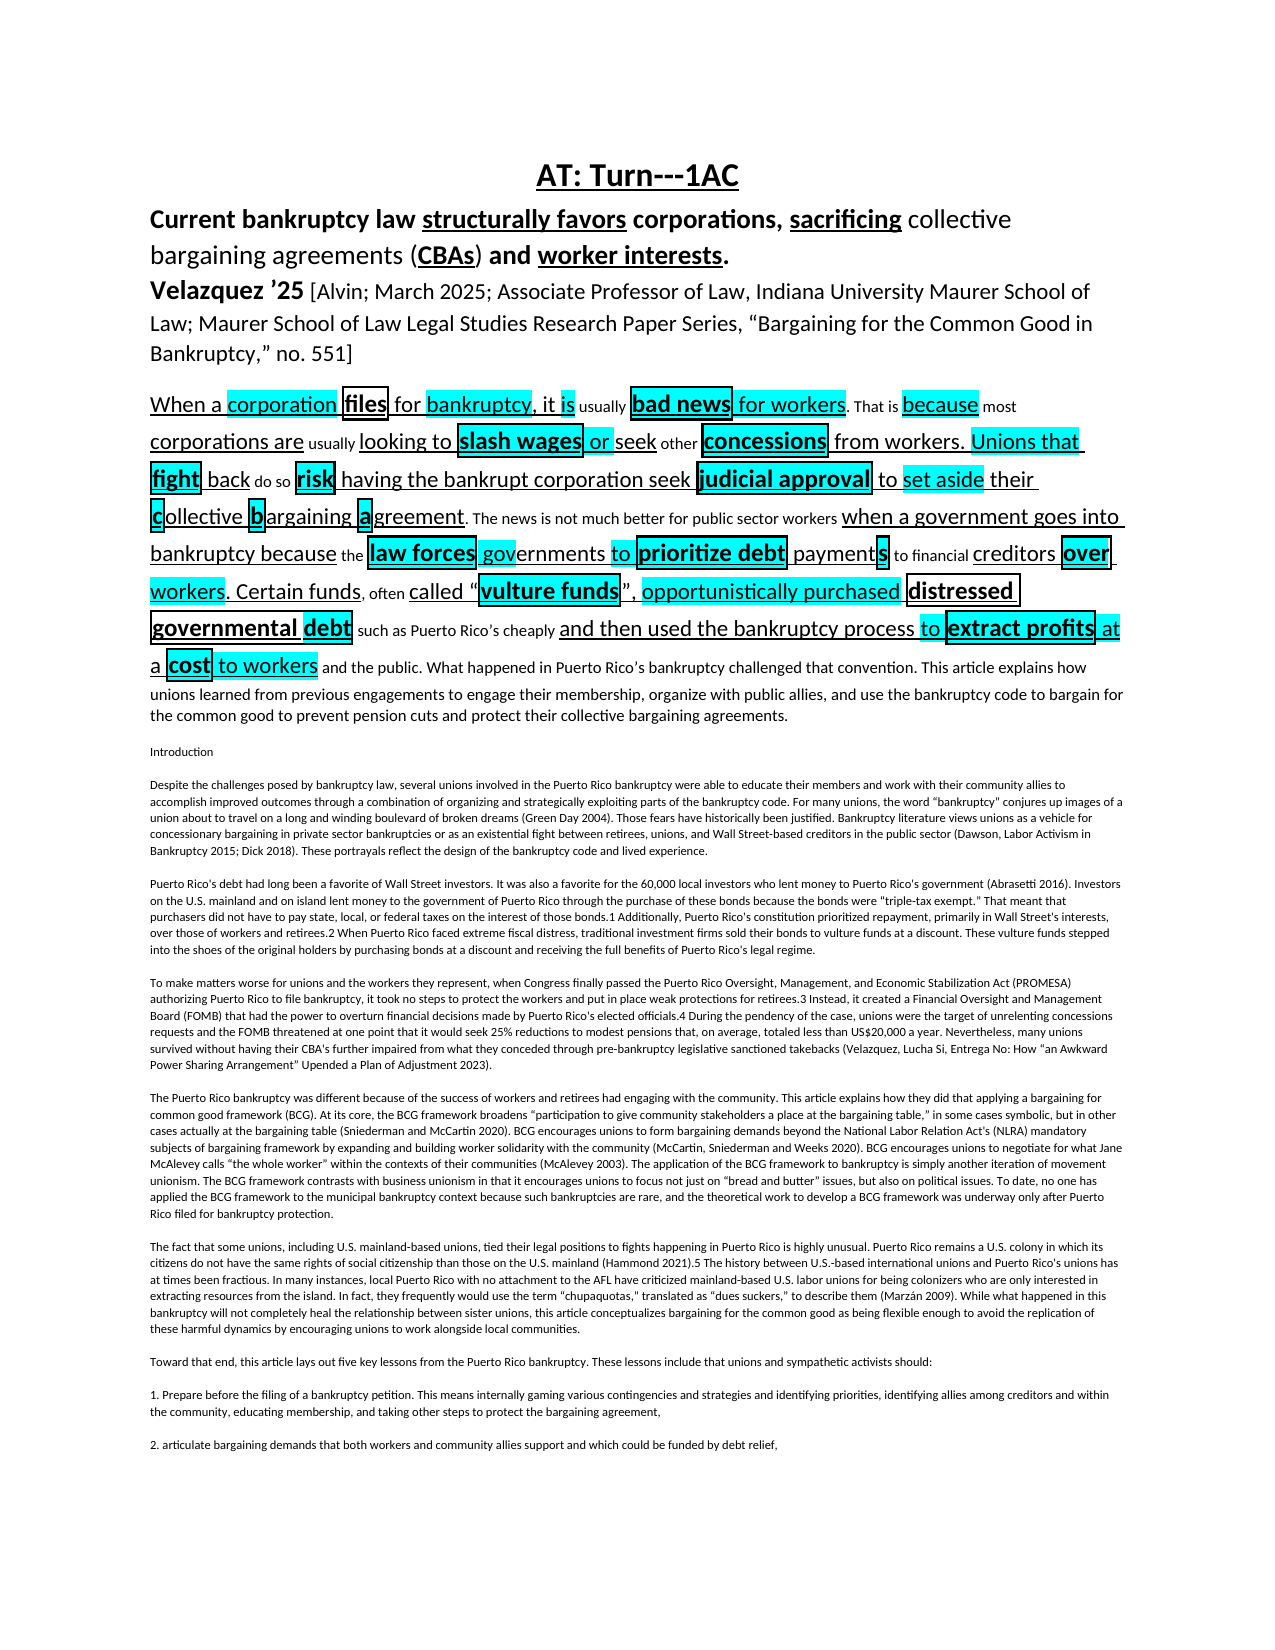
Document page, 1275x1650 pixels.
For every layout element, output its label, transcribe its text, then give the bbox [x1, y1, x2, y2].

text Introduction [150, 744, 1125, 759]
text Velazquez ’25 [Alvin; March 2025; Associate Professor of Law, Indiana University Maurer School of Law; Maurer School of Law Legal Studies Research Paper Series, “Bargaining for the Common Good in Bankruptcy,” no. 551] [150, 273, 1125, 367]
text 2. articulate bargaining demands that both workers and community allies support and which could be funded by debt relief, [150, 1437, 1125, 1452]
text Puerto Rico's debt had long been a favorite of Wall Street investors. It was also a favorite for the 60,000 local investors who lent money to Puerto Rico's government (Abrasetti 2016). Investors on the U.S. mainland and on island lent money to the government of Puerto Rico through the purchase of these bonds because the bonds were “triple-tax exempt.” That meant that purchasers did not have to pay state, local, or federal taxes on the interest of those bonds.1 Additionally, Puerto Rico's constitution prioritized repayment, primarily in Wall Street's interests, over those of workers and retirees.2 When Puerto Rico faced extreme fiscal distress, traditional investment firms sold their bonds to vulture funds at a discount. These vulture funds stepped into the shoes of the original holders by purchasing bonds at a discount and receiving the full benefits of Puerto Rico's legal regime. [150, 876, 1125, 957]
subtitle AT: Turn---1AC [150, 154, 1125, 195]
text Toward that end, this article lays out five key lessons from the Puerto Rico bankruptcy. These lessons include that unions and sympathetic activists should: [150, 1354, 1125, 1370]
text 1. Prepare before the filing of a bankruptcy petition. This means internally gaming various contingencies and strategies and identifying priorities, identifying allies among creditors and within the community, educating membership, and taking other steps to protect the bargaining agreement, [150, 1388, 1125, 1419]
text Despite the challenges posed by bankruptcy law, several unions involved in the Puerto Rico bankruptcy were able to educate their members and work with their community allies to accomplish improved outcomes through a combination of organizing and strategically exploiting parts of the bankruptcy code. For many unions, the word “bankruptcy” conjures up images of a union about to travel on a long and winding boulevard of broken dreams (Green Day 2004). Those fears have historically been justified. Bankruptcy literature views unions as a vehicle for concessionary bargaining in private sector bankruptcies or as an existential fight between retirees, unions, and Wall Street-based creditors in the public sector (Dawson, Labor Activism in Bankruptcy 2015; Dick 2018). These portrayals reflect the design of the bankruptcy code and lived experience. [150, 777, 1125, 858]
subtitle Current bankruptcy law structurally favors corporations, sacrificing collective bargaining agreements (CBAs) and worker interests. [150, 202, 1125, 271]
text To make matters worse for unions and the workers they represent, when Congress finally passed the Puerto Rico Oversight, Management, and Economic Stabilization Act (PROMESA) authorizing Puerto Rico to file bankruptcy, it took no steps to protect the workers and put in place weak protections for retirees.3 Instead, it created a Financial Oversight and Management Board (FOMB) that had the power to overturn financial decisions made by Puerto Rico's elected officials.4 During the pendency of the case, unions were the target of unrelenting concessions requests and the FOMB threatened at one point that it would seek 25% reductions to modest pensions that, on average, totaled less than US$20,000 a year. Nevertheless, many unions survived without having their CBA's further impaired from what they conceded through pre-bankruptcy legislative sanctioned takebacks (Velazquez, Lucha Si, Entrega No: How “an Awkward Power Sharing Arrangement” Upended a Plan of Adjustment 2023). [150, 975, 1125, 1073]
text The fact that some unions, including U.S. mainland-based unions, tied their legal positions to fights happening in Puerto Rico is highly unusual. Puerto Rico remains a U.S. colony in which its citizens do not have the same rights of social citizenship than those on the U.S. mainland (Hammond 2021).5 The history between U.S.-based international unions and Puerto Rico's unions has at times been fractious. In many instances, local Puerto Rico with no attachment to the AFL have criticized mainland-based U.S. labor unions for being colonizers who are only interested in extracting resources from the island. In fact, they frequently would use the term “chupaquotas,” translated as “dues suckers,” to describe them (Marzán 2009). While what happened in this bankruptcy will not completely heal the relationship between sister unions, this article conceptualizes bargaining for the common good as being flexible enough to avoid the replication of these harmful dynamics by encouraging unions to work alongside local communities. [150, 1239, 1125, 1337]
text The Puerto Rico bankruptcy was different because of the success of workers and retirees had engaging with the community. This article explains how they did that applying a bargaining for common good framework (BCG). At its core, the BCG framework broadens “participation to give community stakeholders a place at the bargaining table,” in some cases symbolic, but in other cases actually at the bargaining table (Sniederman and McCartin 2020). BCG encourages unions to form bargaining demands beyond the National Labor Relation Act's (NLRA) mandatory subjects of bargaining framework by expanding and building worker solidarity with the community (McCartin, Sniederman and Weeks 2020). BCG encourages unions to negotiate for what Jane McAlevey calls “the whole worker” within the contexts of their communities (McAlevey 2003). The application of the BCG framework to bankruptcy is simply another iteration of movement unionism. The BCG framework contrasts with business unionism in that it encourages unions to focus not just on “bread and butter” issues, but also on political issues. To date, no one has applied the BCG framework to the municipal bankruptcy context because such bankruptcies are rare, and the theoretical work to develop a BCG framework was underway only after Puerto Rico filed for bankruptcy protection. [150, 1091, 1125, 1221]
text When a corporation files for bankruptcy, it is usually bad news for workers. That is because most corporations are usually looking to slash wages or seek other concessions from workers. Unions that fight back do so risk having the bankrupt corporation seek judicial approval to set aside their collective bargaining agreement. The news is not much better for public sector workers when a government goes into bankruptcy because the law forces governments to prioritize debt payments to financial creditors over workers. Certain funds, often called “vulture funds”, opportunistically purchased distressed governmental debt such as Puerto Rico’s cheaply and then used the bankruptcy process to extract profits at a cost to workers and the public. What happened in Puerto Rico’s bankruptcy challenged that convention. This article explains how unions learned from previous engagements to engage their membership, organize with public allies, and use the bankruptcy code to bargain for the common good to prevent pension cuts and protect their collective bargaining agreements. [150, 386, 1125, 726]
